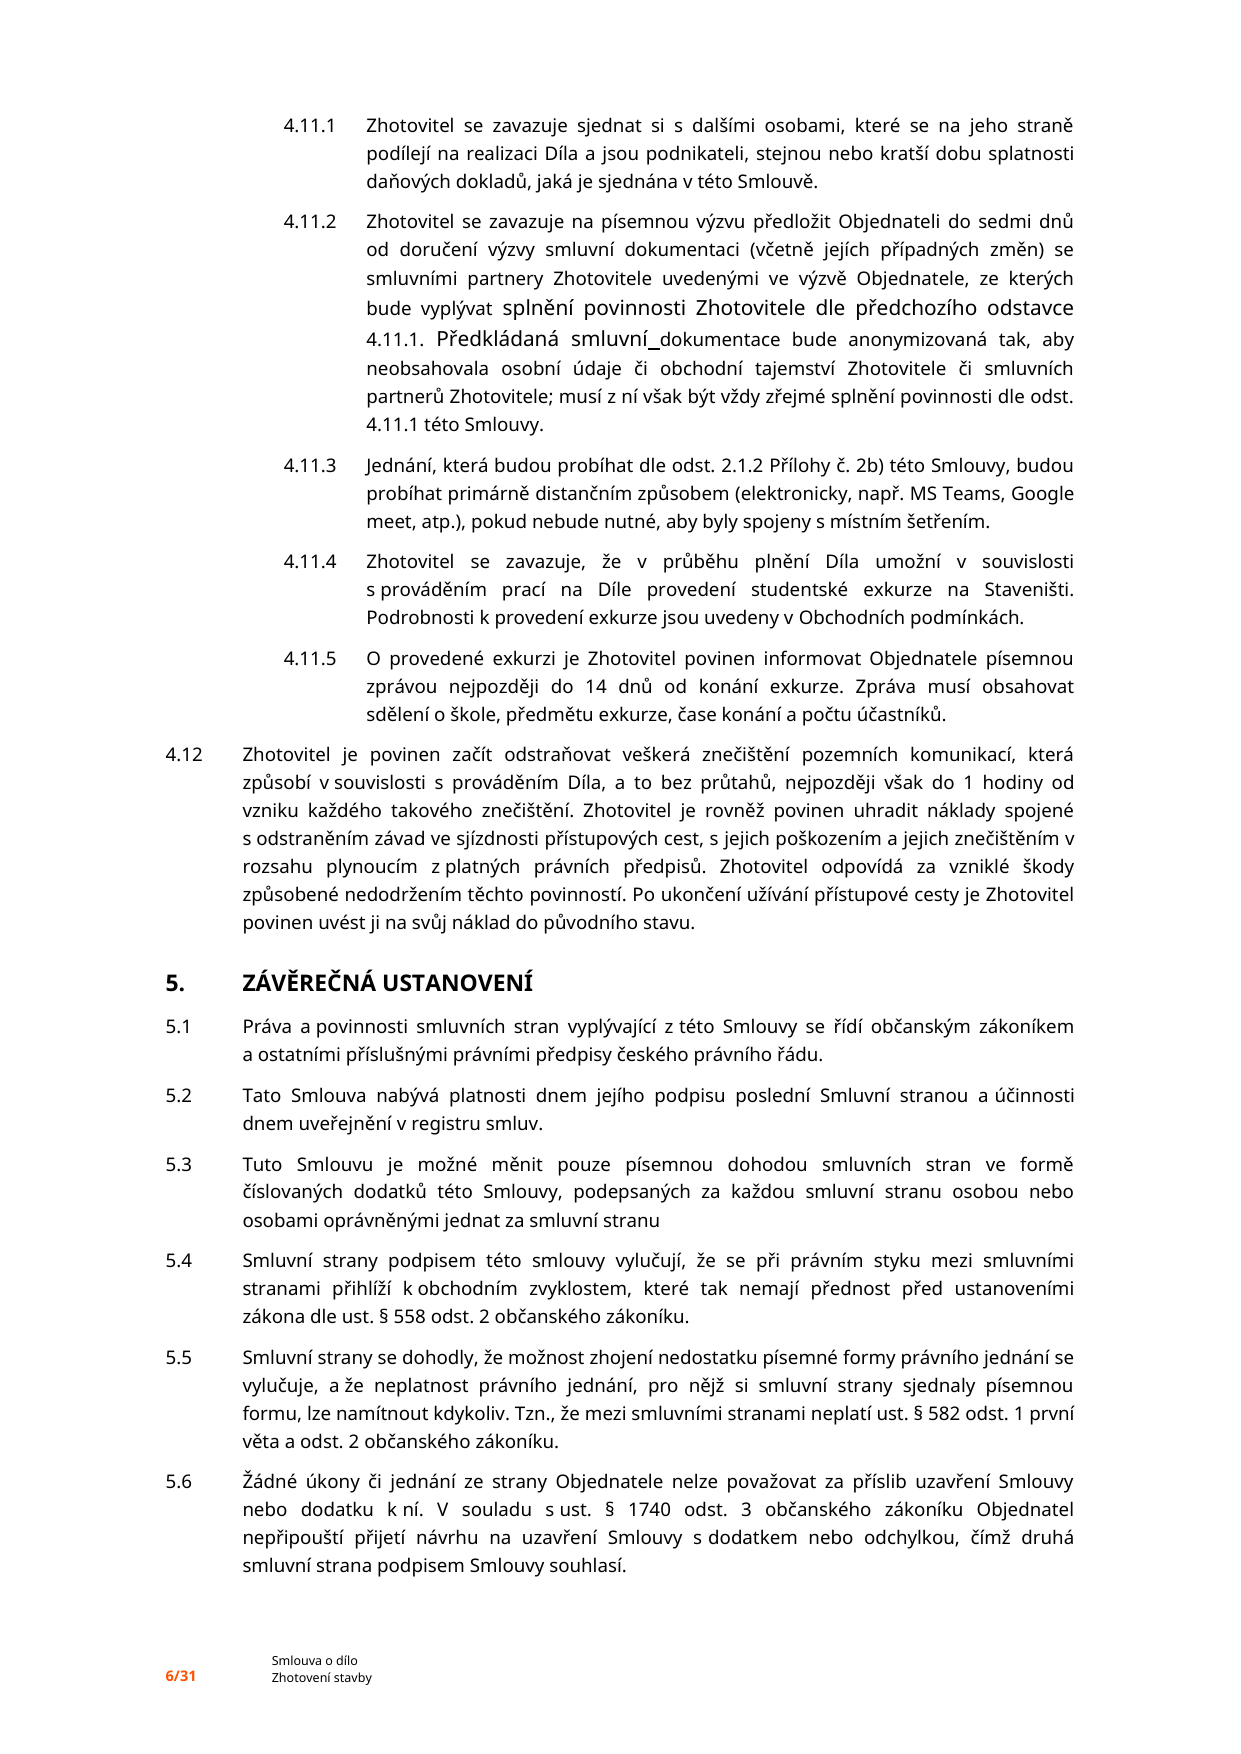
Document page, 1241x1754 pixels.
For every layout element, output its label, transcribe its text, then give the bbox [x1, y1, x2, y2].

list Zhotovitel se zavazuje, že v průběhu plnění Díla umožní v souvislosti s prováděním prací na Díle provedení studentské exkurze na Staveništi. Podrobnosti k provedení exkurze jsou uvedeny v Obchodních podmínkách. [283, 548, 1075, 630]
list O provedené exkurzi je Zhotovitel povinen informovat Objednatele písemnou zprávou nejpozději do 14 dnů od konání exkurze. Zpráva musí obsahovat sdělení o škole, předmětu exkurze, čase konání a počtu účastníků. [283, 645, 1075, 727]
text Tato Smlouva nabývá platnosti dnem jejího podpisu poslední Smluvní stranou a účinnosti dnem uveřejnění v registru smluv. [165, 1082, 1075, 1136]
text Smluvní strany se dohodly, že možnost zhojení nedostatku písemné formy právního jednání se vylučuje, a že neplatnost právního jednání, pro nějž si smluvní strany sjednaly písemnou formu, lze namítnout kdykoliv. Tzn., že mezi smluvními stranami neplatí ust. § 582 odst. 1 první věta a odst. 2 občanského zákoníku. [165, 1344, 1075, 1453]
text Tuto Smlouvu je možné měnit pouze písemnou dohodou smluvních stran ve formě číslovaných dodatků této Smlouvy, podepsaných za každou smluvní stranu osobou nebo osobami oprávněnými jednat za smluvní stranu [165, 1151, 1075, 1232]
list ZÁVĚREČNÁ USTANOVENÍ [165, 967, 1075, 998]
list Zhotovitel je povinen začít odstraňovat veškerá znečištění pozemních komunikací, která způsobí v souvislosti s prováděním Díla, a to bez průtahů, nejpozději však do 1 hodiny od vzniku každého takového znečištění. Zhotovitel je rovněž povinen uhradit náklady spojené s odstraněním závad ve sjízdnosti přístupových cest, s jejich poškozením a jejich znečištěním v rozsahu plynoucím z platných právních předpisů. Zhotovitel odpovídá za vzniklé škody způsobené nedodržením těchto povinností. Po ukončení užívání přístupové cesty je Zhotovitel povinen uvést ji na svůj náklad do původního stavu. [165, 742, 1075, 935]
text Smluvní strany podpisem této smlouvy vylučují, že se při právním styku mezi smluvními stranami přihlíží k obchodním zvyklostem, které tak nemají přednost před ustanoveními zákona dle ust. § 558 odst. 2 občanského zákoníku. [165, 1247, 1075, 1329]
text Práva a povinnosti smluvních stran vyplývající z této Smlouvy se řídí občanským zákoníkem a ostatními příslušnými právními předpisy českého právního řádu. [165, 1014, 1075, 1067]
list Zhotovitel se zavazuje na písemnou výzvu předložit Objednateli do sedmi dnů od doručení výzvy smluvní dokumentaci (včetně jejích případných změn) se smluvními partnery Zhotovitele uvedenými ve výzvě Objednatele, ze kterých bude vyplývat splnění povinnosti Zhotovitele dle předchozího odstavce 4.11.1. Předkládaná smluvní dokumentace bude anonymizovaná tak, aby neobsahovala osobní údaje či obchodní tajemství Zhotovitele či smluvních partnerů Zhotovitele; musí z ní však být vždy zřejmé splnění povinnosti dle odst. 4.11.1 této Smlouvy. [283, 209, 1075, 437]
text Žádné úkony či jednání ze strany Objednatele nelze považovat za příslib uzavření Smlouvy nebo dodatku k ní. V souladu s ust. § 1740 odst. 3 občanského zákoníku Objednatel nepřipouští přijetí návrhu na uzavření Smlouvy s dodatkem nebo odchylkou, čímž druhá smluvní strana podpisem Smlouvy souhlasí. [165, 1468, 1075, 1578]
list Zhotovitel se zavazuje sjednat si s dalšími osobami, které se na jeho straně podílejí na realizaci Díla a jsou podnikateli, stejnou nebo kratší dobu splatnosti daňových dokladů, jaká je sjednána v této Smlouvě. [283, 112, 1075, 194]
list Jednání, která budou probíhat dle odst. 2.1.2 Přílohy č. 2b) této Smlouvy, budou probíhat primárně distančním způsobem (elektronicky, např. MS Teams, Google meet, atp.), pokud nebude nutné, aby byly spojeny s místním šetřením. [283, 452, 1075, 533]
